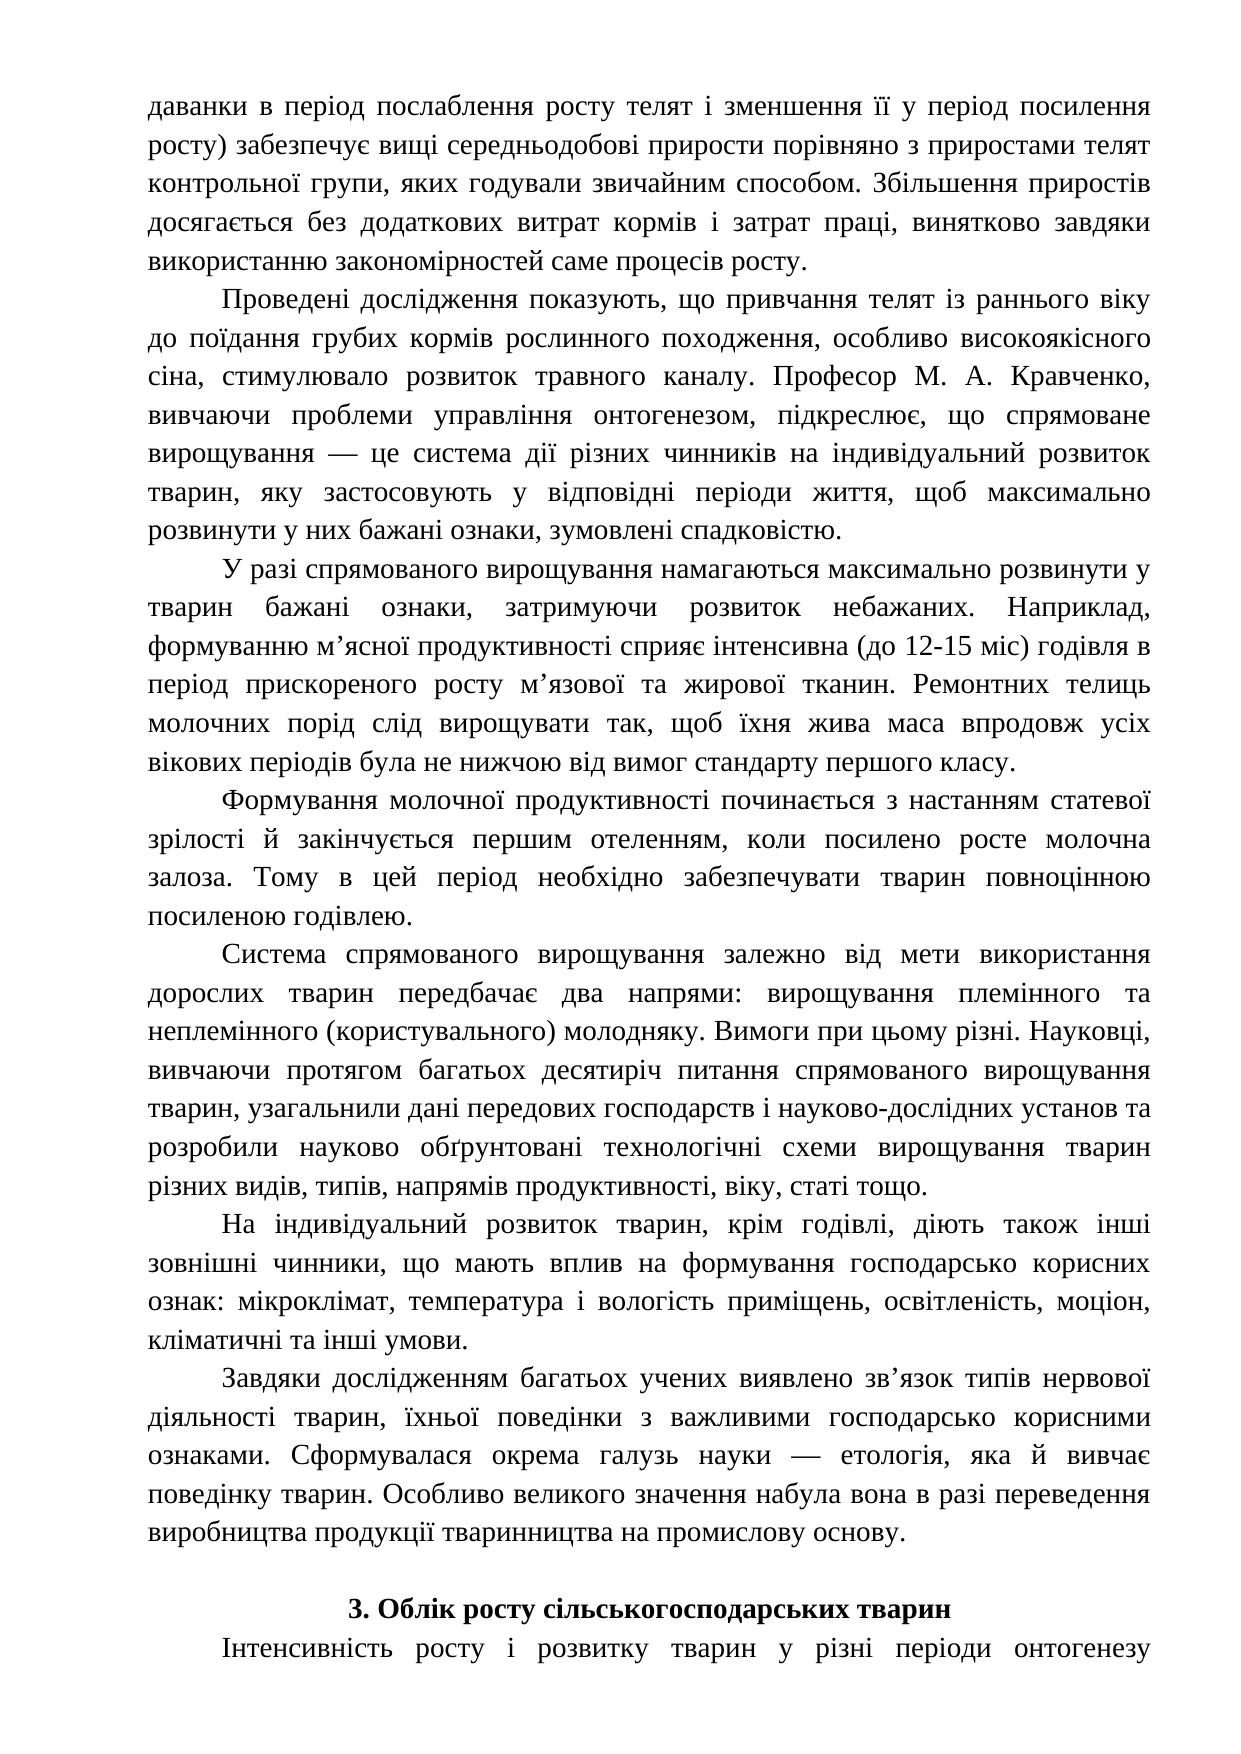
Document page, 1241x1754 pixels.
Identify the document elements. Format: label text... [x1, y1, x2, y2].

text На індивідуальний розвиток тварин, крім годівлі, діють також інші зовнішні чинники, що мають вплив на формування господарсько корисних ознак: мікроклімат, температура і вологість приміщень, освітленість, моціон, кліматичні та інші умови. [148, 1206, 1152, 1355]
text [148, 88, 1152, 276]
text Формування молочної продуктивності починається з настанням статевої зрілості й закінчується першим отеленням, коли посилено росте молочна залоза. Тому в цей період необхідно забезпечувати тварин повноцінною посиленою годівлею. [148, 782, 1152, 931]
text 3. Облік росту сільськогосподарських тварин [148, 1592, 1152, 1625]
text Завдяки дослідженням багатьох учених виявлено зв’язок типів нервової діяльності тварин, їхньої поведінки з важливими господарсько корисними ознаками. Сформувалася окрема галузь науки — етологія, яка й вивчає поведінку тварин. Особливо великого значення набула вона в разі переведення виробництва продукції тваринництва на промислову основу. [148, 1360, 1152, 1548]
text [148, 1630, 1152, 1664]
text Система спрямованого вирощування залежно від мети використання дорослих тварин передбачає два напрями: вирощування племінного та неплемінного (користувального) молодняку. Вимоги при цьому різні. Науковці, вивчаючи протягом багатьох десятиріч питання спрямованого вирощування тварин, узагальнили дані передових господарств і науково-дослідних установ та розробили науково обґрунтовані технологічні схеми вирощування тварин різних видів, типів, напрямів продуктивності, віку, статі тощо. [148, 936, 1152, 1201]
text У разі спрямованого вирощування намагаються максимально розвинути у тварин бажані ознаки, затримуючи розвиток небажаних. Наприклад, формуванню м’ясної продуктивності сприяє інтенсивна (до 12-15 міс) годівля в період прискореного росту м’язової та жирової тканин. Ремонтних телиць молочних порід слід вирощувати так, щоб їхня жива маса впродовж усіх вікових періодів була не нижчою від вимог стандарту першого класу. [148, 551, 1152, 777]
text Проведені дослідження показують, що привчання телят із раннього віку до поїдання грубих кормів рослинного походження, особливо високоякісного сіна, стимулювало розвиток травного каналу. Професор М. А. Кравченко, вивчаючи проблеми управління онтогенезом, підкреслює, що спрямоване вирощування — це система дії різних чинників на індивідуальний розвиток тварин, яку застосовують у відповідні періоди життя, щоб максимально розвинути у них бажані ознаки, зумовлені спадковістю. [148, 281, 1152, 546]
